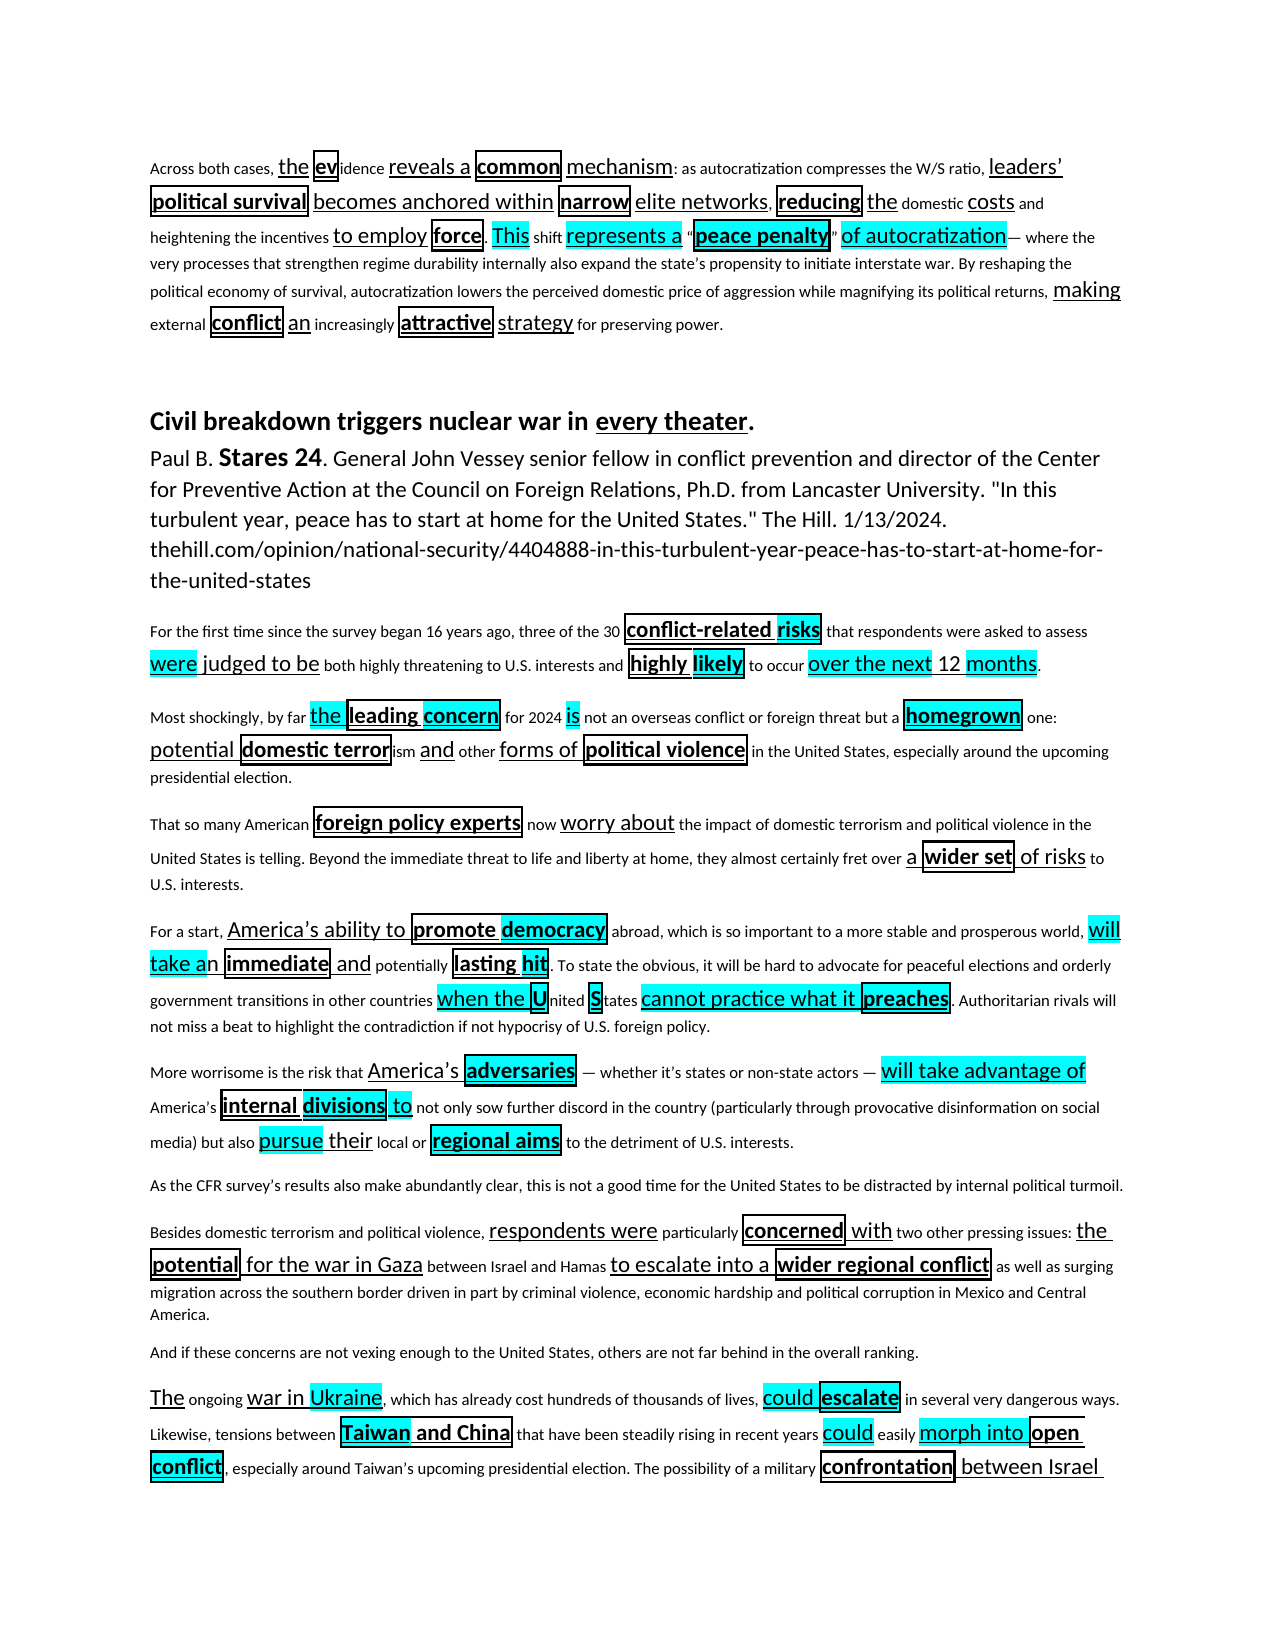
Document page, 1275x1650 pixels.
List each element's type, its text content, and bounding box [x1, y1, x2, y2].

text Most shockingly, by far the leading concern for 2024 is not an overseas conflict or foreign threat but a homegrown one: potential domestic terrorism and other forms of political violence in the United States, especially around the upcoming presidential election. [150, 699, 1125, 787]
text As the CFR survey’s results also make abundantly clear, this is not a good time for the United States to be distracted by internal political turmoil. [150, 1175, 1125, 1195]
text For the first time since the survey began 16 years ago, three of the 30 conflict-related risks that respondents were asked to assess were judged to be both highly threatening to U.S. interests and highly likely to occur over the next 12 months. [150, 613, 1125, 679]
subtitle Civil breakdown triggers nuclear war in every theater. [150, 404, 1125, 437]
text More worrisome is the risk that America’s adversaries — whether it’s states or non-state actors — will take advantage of America’s internal divisions to not only sow further discord in the country (particularly through provocative disinformation on social media) but also pursue their local or regional aims to the detriment of U.S. interests. [150, 1054, 1125, 1156]
text For a start, America’s ability to promote democracy abroad, which is so important to a more stable and prosperous world, will take an immediate and potentially lasting hit. To state the obvious, it will be hard to advocate for peaceful elections and orderly government transitions in other countries when the United States cannot practice what it preaches. Authoritarian rivals will not miss a beat to highlight the contradiction if not hypocrisy of U.S. foreign policy. [150, 913, 1125, 1036]
text Paul B. Stares 24. General John Vessey senior fellow in conflict prevention and director of the Center for Preventive Action at the Council on Foreign Relations, Ph.D. from Lancaster University. "In this turbulent year, peace has to start at home for the United States." The Hill. 1/13/2024. thehill.com/opinion/national-security/4404888-in-this-turbulent-year-peace-has-to-start-at-home-for-the-united-states [150, 440, 1125, 594]
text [150, 1381, 1125, 1483]
text Besides domestic terrorism and political violence, respondents were particularly concerned with two other pressing issues: the potential for the war in Gaza between Israel and Hamas to escalate into a wider regional conflict as well as surging migration across the southern border driven in part by criminal violence, economic hardship and political corruption in Mexico and Central America. [150, 1214, 1125, 1324]
text And if these concerns are not vexing enough to the United States, others are not far behind in the overall ranking. [150, 1342, 1125, 1363]
text Across both cases, the evidence reveals a common mechanism: as autocratization compresses the W/S ratio, leaders’ political survival becomes anchored within narrow elite networks, reducing the domestic costs and heightening the incentives to employ force. This shift represents a “peace penalty” of autocratization— where the very processes that strengthen regime durability internally also expand the state’s propensity to initiate interstate war. By reshaping the political economy of survival, autocratization lowers the perceived domestic price of aggression while magnifying its political returns, making external conflict an increasingly attractive strategy for preserving power. [150, 150, 1125, 338]
text That so many American foreign policy experts now worry about the impact of domestic terrorism and political violence in the United States is telling. Beyond the immediate threat to life and liberty at home, they almost certainly fret over a wider set of risks to U.S. interests. [150, 806, 1125, 894]
